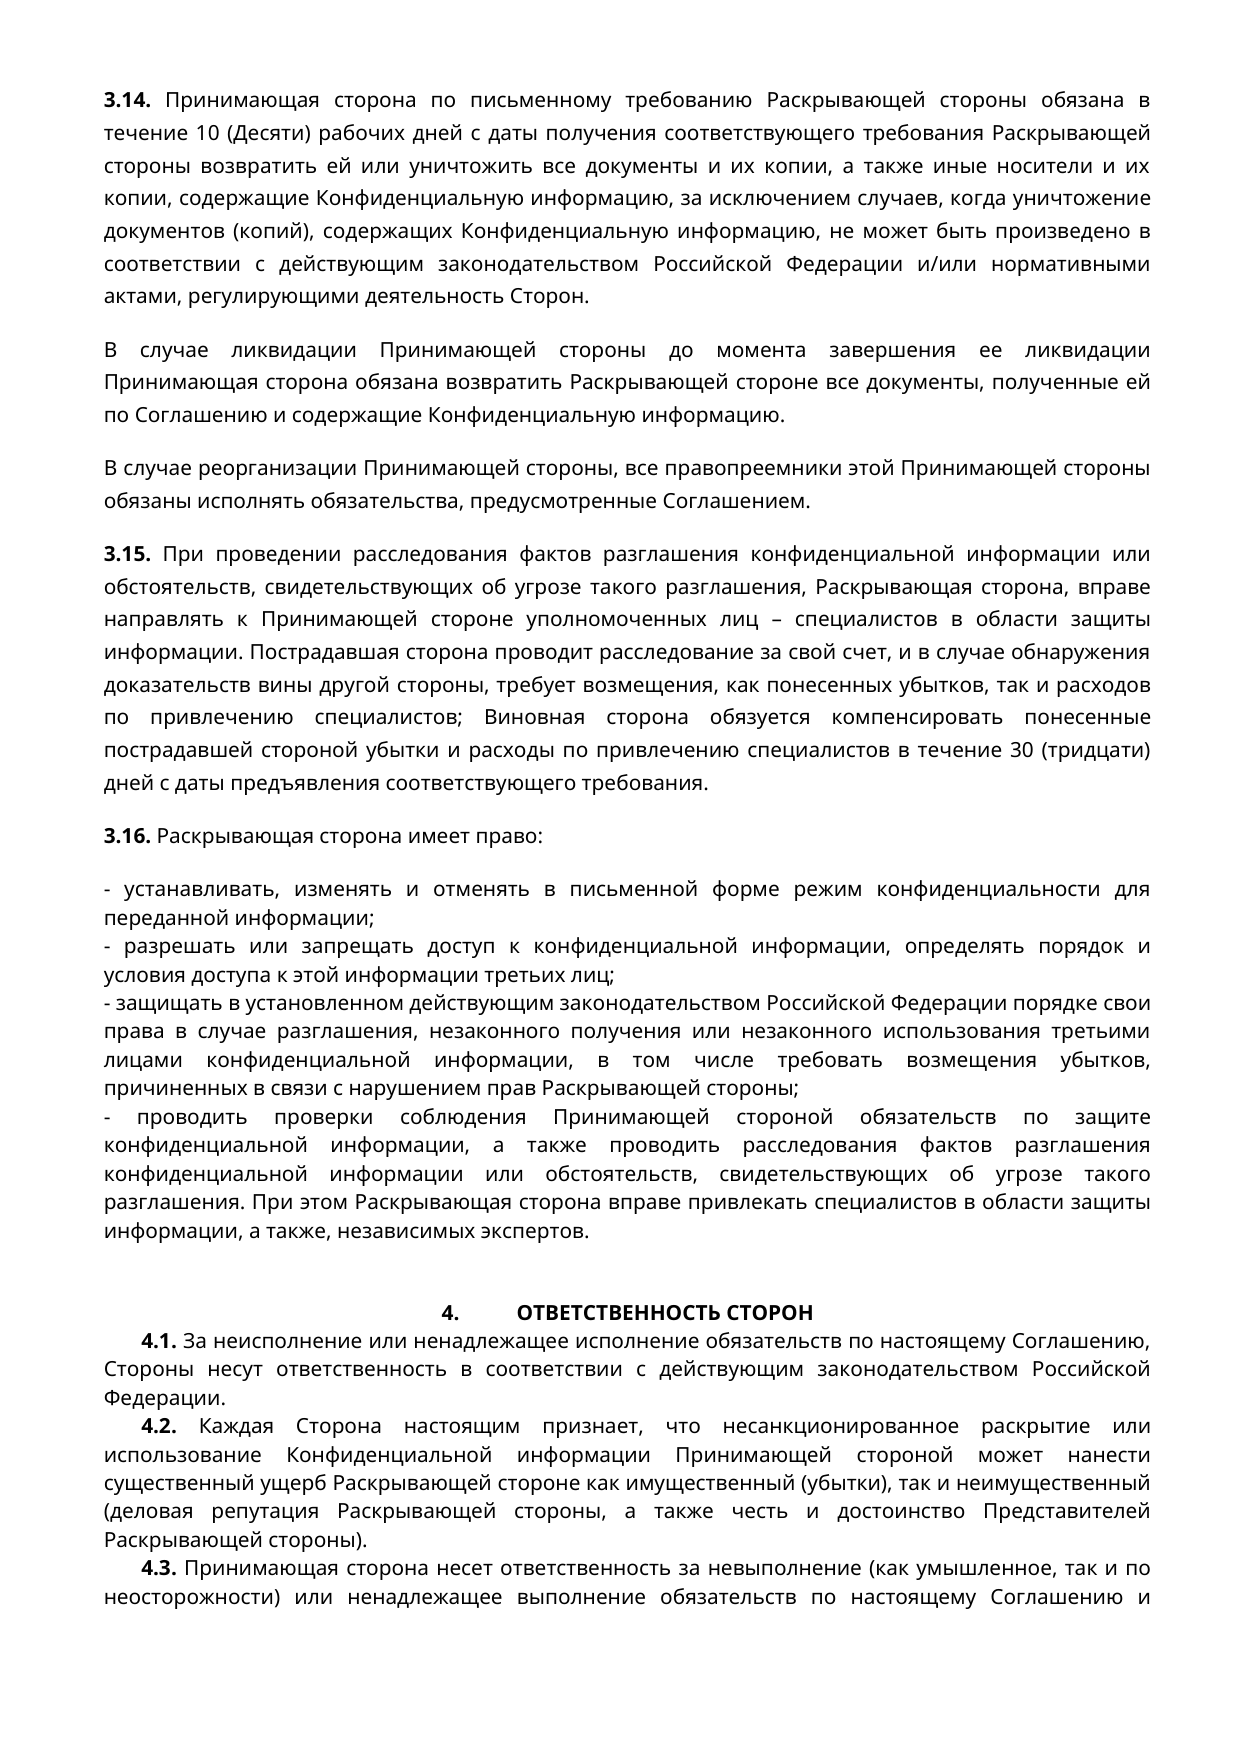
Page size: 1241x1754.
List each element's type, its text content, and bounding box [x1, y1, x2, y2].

text 3.16. Раскрывающая сторона имеет право: [103, 821, 1152, 849]
list - устанавливать, изменять и отменять в письменной форме режим конфиденциальности для переданной информации; [103, 874, 1152, 931]
text 3.14. Принимающая сторона по письменному требованию Раскрывающей стороны обязана в течение 10 (Десяти) рабочих дней с даты получения соответствующего требования Раскрывающей стороны возвратить ей или уничтожить все документы и их копии, а также иные носители и их копии, содержащие Конфиденциальную информацию, за исключением случаев, когда уничтожение документов (копий), содержащих Конфиденциальную информацию, не может быть произведено в соответствии с действующим законодательством Российской Федерации и/или нормативными актами, регулирующими деятельность Сторон. [103, 86, 1152, 310]
list - проводить проверки соблюдения Принимающей стороной обязательств по защите конфиденциальной информации, а также проводить расследования фактов разглашения конфиденциальной информации или обстоятельств, свидетельствующих об угрозе такого разглашения. При этом Раскрывающая сторона вправе привлекать специалистов в области защиты информации, а также, независимых экспертов. [103, 1102, 1152, 1244]
text В случае реорганизации Принимающей стороны, все правопреемники этой Принимающей стороны обязаны исполнять обязательства, предусмотренные Соглашением. [103, 453, 1152, 514]
list 4.2. Каждая Сторона настоящим признает, что несанкционированное раскрытие или использование Конфиденциальной информации Принимающей стороной может нанести существенный ущерб Раскрывающей стороне как имущественный (убытки), так и неимущественный (деловая репутация Раскрывающей стороны, а также честь и достоинство Представителей Раскрывающей стороны). [103, 1411, 1152, 1553]
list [103, 1553, 1152, 1610]
list - разрешать или запрещать доступ к конфиденциальной информации, определять порядок и условия доступа к этой информации третьих лиц; [103, 931, 1152, 988]
text В случае ликвидации Принимающей стороны до момента завершения ее ликвидации Принимающая сторона обязана возвратить Раскрывающей стороне все документы, полученные ей по Соглашению и содержащие Конфиденциальную информацию. [103, 335, 1152, 428]
list 4.1. За неисполнение или ненадлежащее исполнение обязательств по настоящему Соглашению, Стороны несут ответственность в соответствии с действующим законодательством Российской Федерации. [103, 1326, 1152, 1411]
text 3.15. При проведении расследования фактов разглашения конфиденциальной информации или обстоятельств, свидетельствующих об угрозе такого разглашения, Раскрывающая сторона, вправе направлять к Принимающей стороне уполномоченных лиц – специалистов в области защиты информации. Пострадавшая сторона проводит расследование за свой счет, и в случае обнаружения доказательств вины другой стороны, требует возмещения, как понесенных убытков, так и расходов по привлечению специалистов; Виновная сторона обязуется компенсировать понесенные пострадавшей стороной убытки и расходы по привлечению специалистов в течение 30 (тридцати) дней с даты предъявления соответствующего требования. [103, 539, 1152, 796]
list - защищать в установленном действующим законодательством Российской Федерации порядке свои права в случае разглашения, незаконного получения или незаконного использования третьими лицами конфиденциальной информации, в том числе требовать возмещения убытков, причиненных в связи с нарушением прав Раскрывающей стороны; [103, 988, 1152, 1102]
list ОТВЕТСТВЕННОСТЬ СТОРОН [103, 1298, 1152, 1326]
